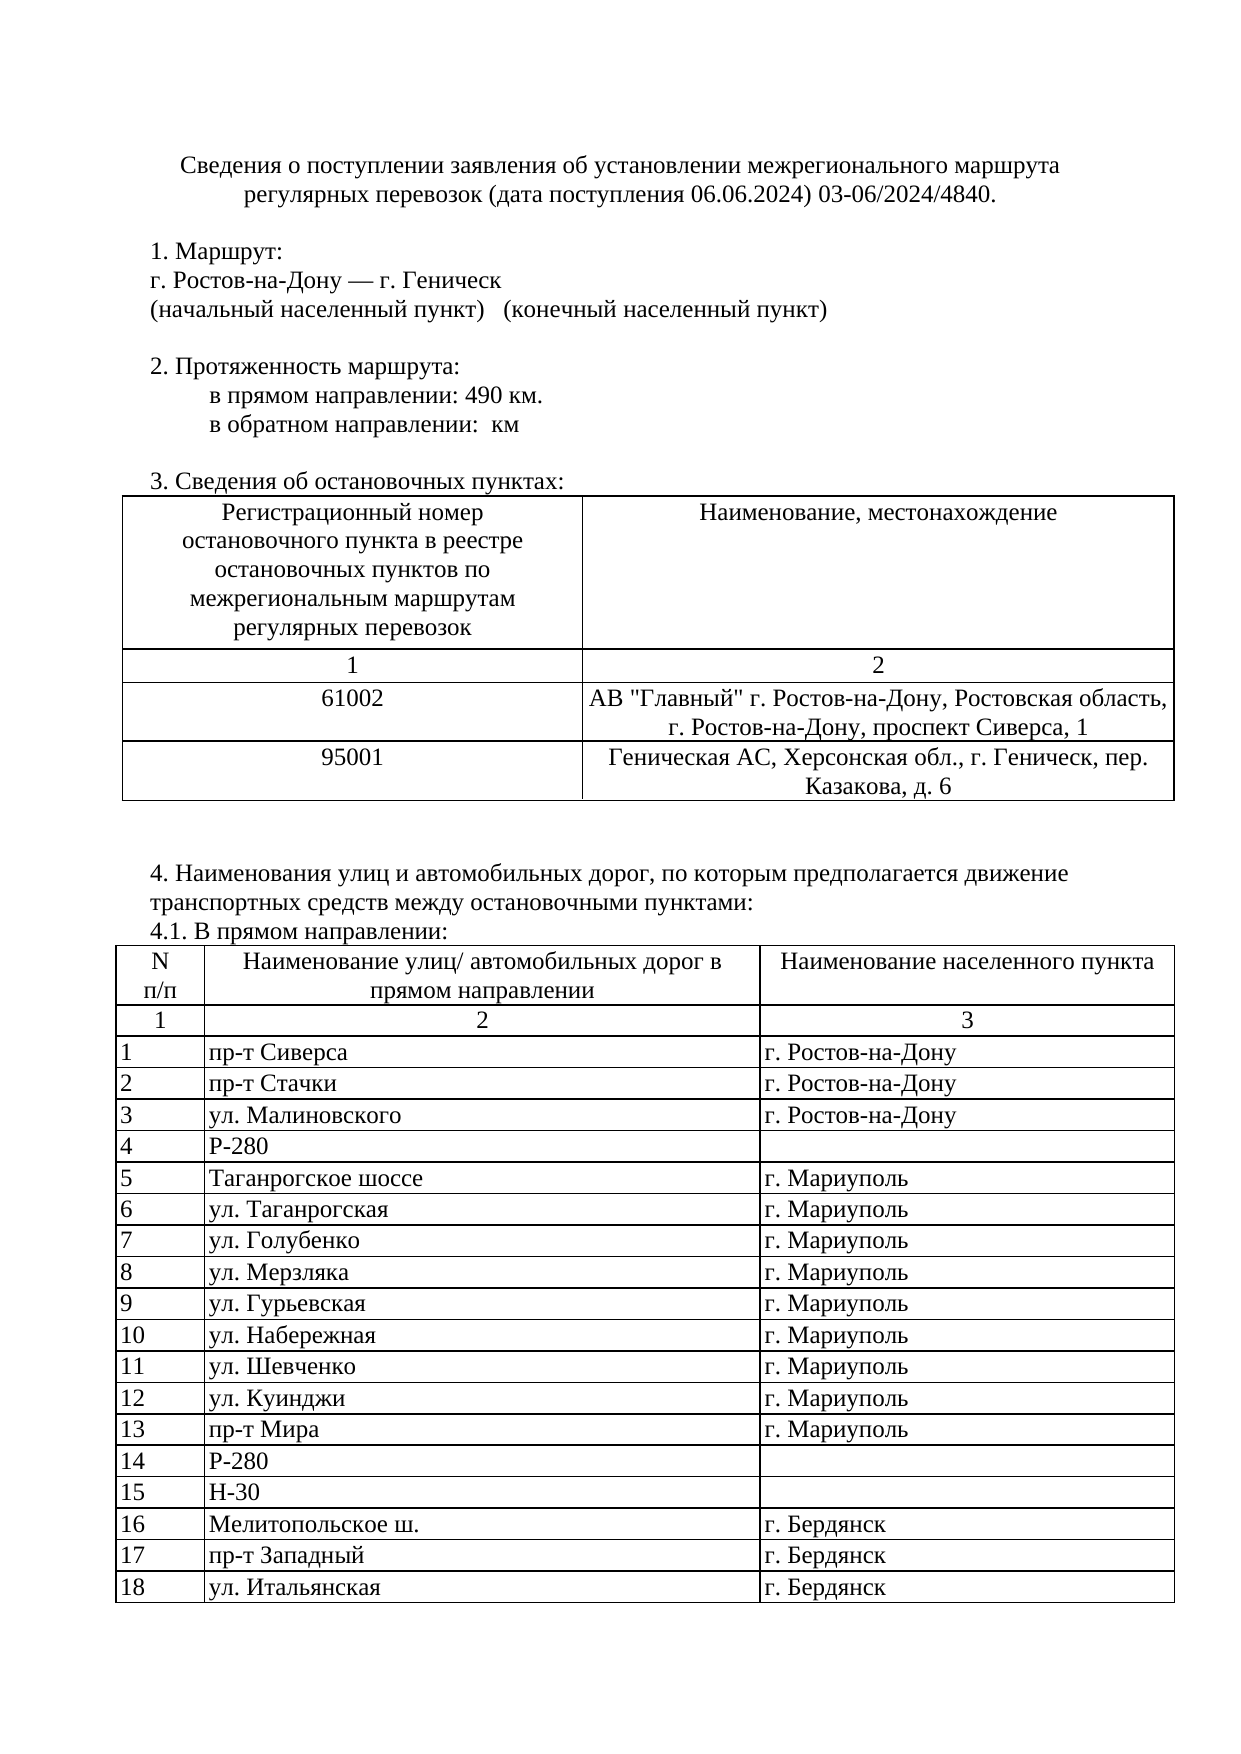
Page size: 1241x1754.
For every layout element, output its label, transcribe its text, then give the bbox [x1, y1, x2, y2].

table_cell пр-т Стачки [205, 1068, 759, 1098]
text 4.1. В прямом направлении: [150, 916, 1090, 945]
table_cell пр-т Западный [205, 1540, 759, 1570]
table_cell 18 [117, 1572, 204, 1602]
table_cell 10 [117, 1320, 204, 1350]
text 2. Протяженность маршрута: [150, 351, 1090, 380]
table_cell г. Мариуполь [761, 1257, 1174, 1287]
table_cell г. Мариуполь [761, 1383, 1174, 1413]
table_cell г. Мариуполь [761, 1194, 1174, 1224]
table_cell г. Бердянск [761, 1509, 1174, 1539]
table_cell 1 [117, 1037, 204, 1067]
text 4. Наименования улиц и автомобильных дорог, по которым предполагается движение транспортных средств между остановочными пунктами: [150, 858, 1090, 916]
table_cell 11 [117, 1352, 204, 1381]
table_cell ул. Голубенко [205, 1226, 759, 1256]
table_cell 61002 [123, 683, 582, 740]
table_cell Геническая АС, Херсонская обл., г. Геническ, пер. Казакова, д. 6 [583, 742, 1173, 799]
table_cell 1 [123, 650, 582, 681]
text 3. Сведения об остановочных пунктах: [150, 466, 1090, 495]
table_cell ул. Мерзляка [205, 1257, 759, 1287]
text г. Ростов-на-Дону — г. Геническ [150, 265, 1090, 294]
table_cell г. Мариуполь [761, 1289, 1174, 1318]
table_cell г. Бердянск [761, 1572, 1174, 1602]
table_cell ул. Малиновского [205, 1100, 759, 1130]
table_cell 5 [117, 1163, 204, 1193]
table_cell [761, 1446, 1174, 1476]
table_cell [761, 1477, 1174, 1507]
text Сведения о поступлении заявления об установлении межрегионального маршрута регулярных перевозок (дата поступления 06.06.2024) 03-06/2024/4840. [150, 150, 1090, 207]
table_cell ул. Шевченко [205, 1352, 759, 1381]
table_cell пр-т Сиверса [205, 1037, 759, 1067]
table_header Наименование, местонахождение [583, 497, 1173, 648]
table_cell Р-280 [205, 1131, 759, 1161]
table_cell 13 [117, 1415, 204, 1444]
table_cell Н-30 [205, 1477, 759, 1507]
table_header Регистрационный номер остановочного пункта в реестре остановочных пунктов по межрегиональным маршрутам регулярных перевозок [123, 497, 582, 648]
table_cell 1 [117, 1006, 204, 1035]
text в обратном направлении: км [150, 409, 1090, 437]
table_cell Таганрогское шоссе [205, 1163, 759, 1193]
table_cell 3 [761, 1006, 1174, 1035]
table_cell 2 [583, 650, 1173, 681]
text 1. Маршрут: [150, 236, 1090, 265]
table_cell 2 [117, 1068, 204, 1098]
table_cell 3 [117, 1100, 204, 1130]
table_cell г. Мариуполь [761, 1352, 1174, 1381]
table_cell г. Мариуполь [761, 1226, 1174, 1256]
table_cell г. Мариуполь [761, 1163, 1174, 1193]
table_cell 14 [117, 1446, 204, 1476]
table_cell 16 [117, 1509, 204, 1539]
table_cell АВ "Главный" г. Ростов-на-Дону, Ростовская область, г. Ростов-на-Дону, проспект Сиверса, 1 [583, 683, 1173, 740]
table_cell Мелитопольское ш. [205, 1509, 759, 1539]
table_cell 6 [117, 1194, 204, 1224]
table_cell г. Ростов-на-Дону [761, 1100, 1174, 1130]
table_cell г. Бердянск [761, 1540, 1174, 1570]
text в прямом направлении: 490 км. [150, 380, 1090, 409]
table_cell 8 [117, 1257, 204, 1287]
table_cell 4 [117, 1131, 204, 1161]
table_cell Р-280 [205, 1446, 759, 1476]
table_cell ул. Итальянская [205, 1572, 759, 1602]
table_cell 2 [205, 1006, 759, 1035]
table_cell г. Ростов-на-Дону [761, 1068, 1174, 1098]
table_cell 9 [117, 1289, 204, 1318]
table_cell 17 [117, 1540, 204, 1570]
table_cell г. Ростов-на-Дону [761, 1037, 1174, 1067]
table_cell г. Мариуполь [761, 1320, 1174, 1350]
table_cell 95001 [123, 742, 582, 799]
table_cell г. Мариуполь [761, 1415, 1174, 1444]
table_cell ул. Гурьевская [205, 1289, 759, 1318]
table_cell пр-т Мира [205, 1415, 759, 1444]
table_cell ул. Куинджи [205, 1383, 759, 1413]
table_cell 7 [117, 1226, 204, 1256]
table_cell 15 [117, 1477, 204, 1507]
table_header Наименование населенного пункта [761, 946, 1174, 1004]
text (начальный населенный пункт) (конечный населенный пункт) [150, 294, 1090, 322]
table_cell ул. Таганрогская [205, 1194, 759, 1224]
table_header Наименование улиц/ автомобильных дорог в прямом направлении [205, 946, 759, 1004]
table_cell ул. Набережная [205, 1320, 759, 1350]
table_cell 12 [117, 1383, 204, 1413]
table_cell [761, 1131, 1174, 1161]
table_header N п/п [117, 946, 204, 1004]
